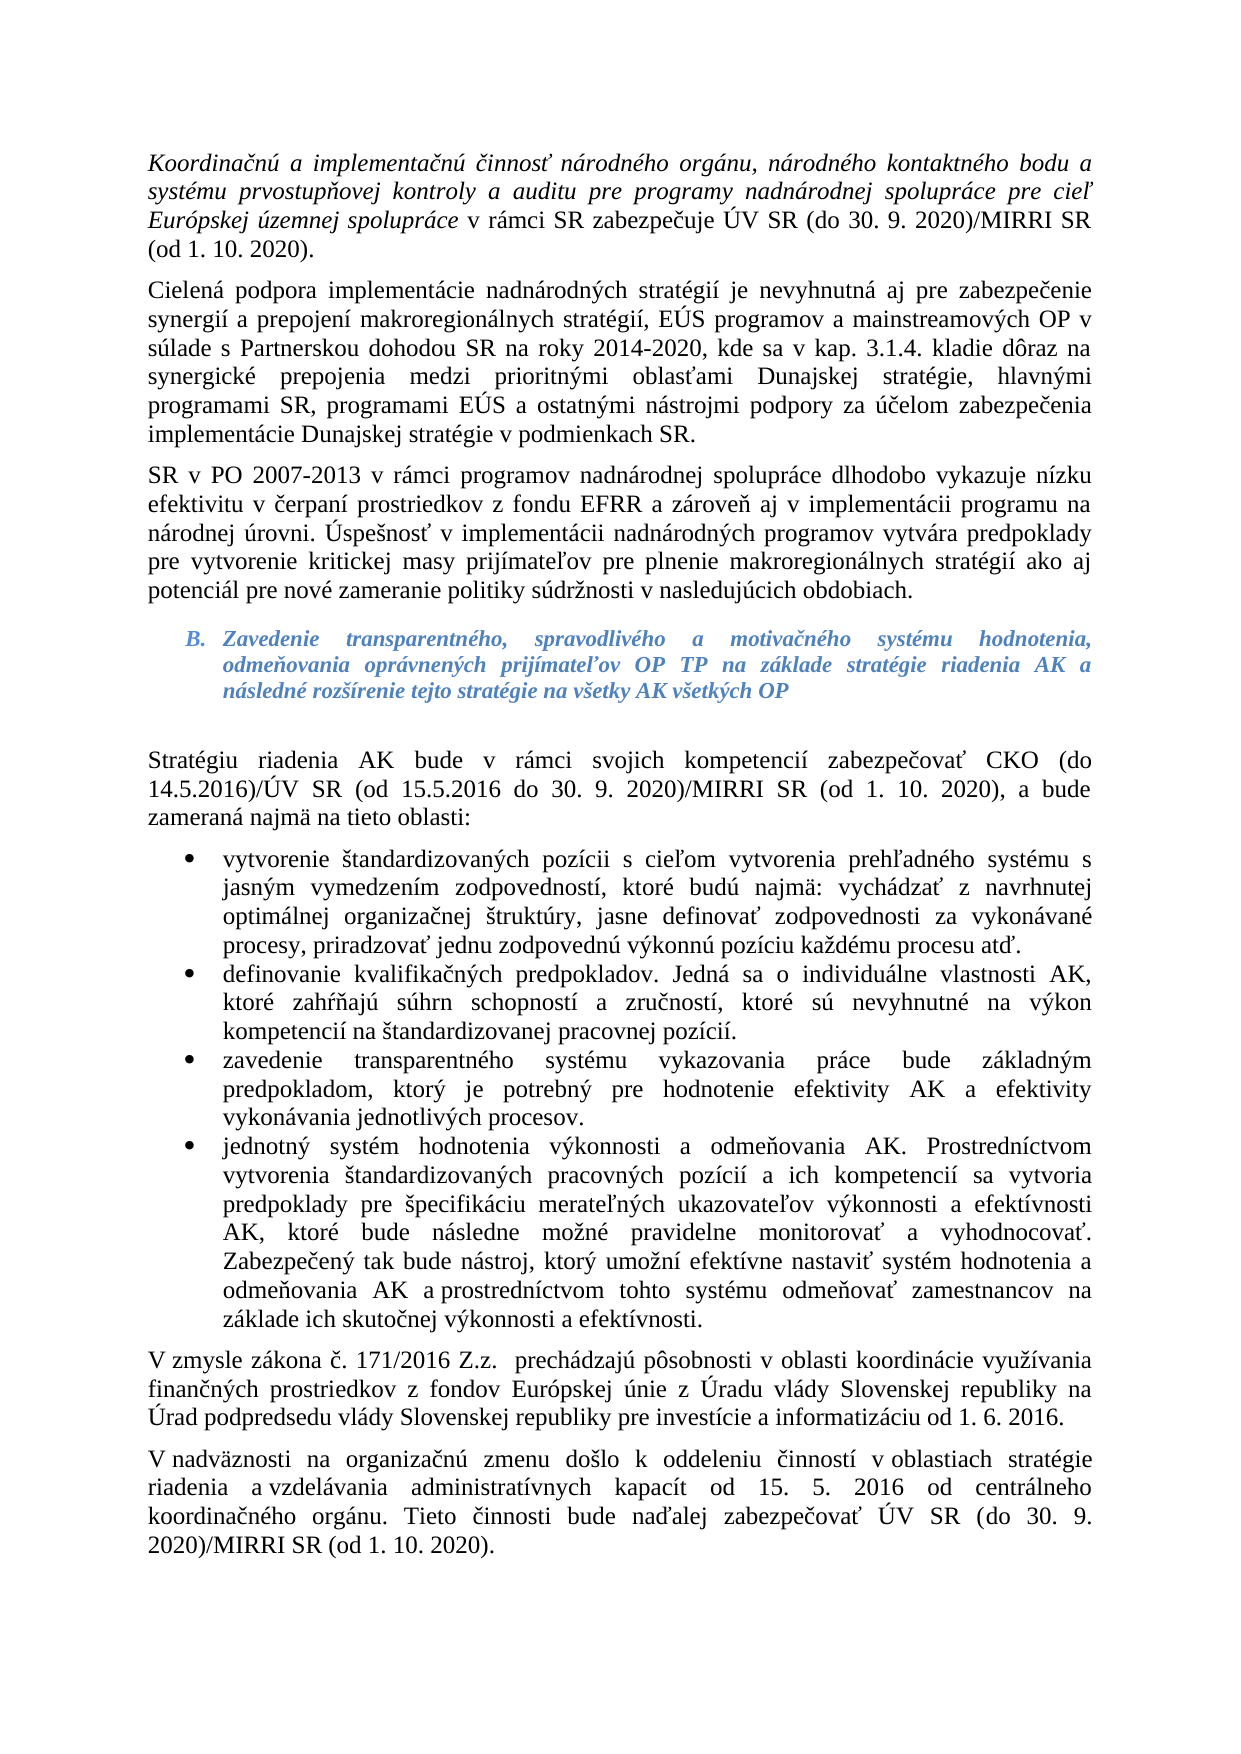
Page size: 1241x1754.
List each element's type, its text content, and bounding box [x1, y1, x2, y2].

text V zmysle zákona č. 171/2016 Z.z. prechádzajú pôsobnosti v oblasti koordinácie využívania finančných prostriedkov z fondov Európskej únie z Úradu vlády Slovenskej republiky na Úrad podpredsedu vlády Slovenskej republiky pre investície a informatizáciu od 1. 6. 2016. [148, 1345, 1093, 1431]
list zavedenie transparentného systému vykazovania práce bude základným predpokladom, ktorý je potrebný pre hodnotenie efektivity AK a efektivity vykonávania jednotlivých procesov. [185, 1045, 1093, 1131]
text SR v PO 2007-2013 v rámci programov nadnárodnej spolupráce dlhodobo vykazuje nízku efektivitu v čerpaní prostriedkov z fondu EFRR a zároveň aj v implementácii programu na národnej úrovni. Úspešnosť v implementácii nadnárodných programov vytvára predpoklady pre vytvorenie kritickej masy prijímateľov pre plnenie makroregionálnych stratégií ako aj potenciál pre nové zameranie politiky súdržnosti v nasledujúcich obdobiach. [148, 460, 1093, 604]
text Stratégiu riadenia AK bude v rámci svojich kompetencií zabezpečovať CKO (do 14.5.2016)/ÚV SR (od 15.5.2016 do 30. 9. 2020)/MIRRI SR (od 1. 10. 2020), a bude zameraná najmä na tieto oblasti: [148, 745, 1093, 831]
text Cielená podpora implementácie nadnárodných stratégií je nevyhnutná aj pre zabezpečenie synergií a prepojení makroregionálnych stratégií, EÚS programov a mainstreamových OP v súlade s Partnerskou dohodou SR na roky 2014-2020, kde sa v kap. 3.1.4. kladie dôraz na synergické prepojenia medzi prioritnými oblasťami Dunajskej stratégie, hlavnými programami SR, programami EÚS a ostatnými nástrojmi podpory za účelom zabezpečenia implementácie Dunajskej stratégie v podmienkach SR. [148, 275, 1093, 448]
list vytvorenie štandardizovaných pozícii s cieľom vytvorenia prehľadného systému s jasným vymedzením zodpovedností, ktoré budú najmä: vychádzať z navrhnutej optimálnej organizačnej štruktúry, jasne definovať zodpovednosti za vykonávané procesy, priradzovať jednu zodpovednú výkonnú pozíciu každému procesu atď. [185, 844, 1093, 959]
text Koordinačnú a implementačnú činnosť národného orgánu, národného kontaktného bodu a systému prvostupňovej kontroly a auditu pre programy nadnárodnej spolupráce pre cieľ Európskej územnej spolupráce v rámci SR zabezpečuje ÚV SR (do 30. 9. 2020)/MIRRI SR (od 1. 10. 2020). [148, 148, 1093, 263]
list jednotný systém hodnotenia výkonnosti a odmeňovania AK. Prostredníctvom vytvorenia štandardizovaných pracovných pozícií a ich kompetencií sa vytvoria predpoklady pre špecifikáciu merateľných ukazovateľov výkonnosti a efektívnosti AK, ktoré bude následne možné pravidelne monitorovať a vyhodnocovať. Zabezpečený tak bude nástroj, ktorý umožní efektívne nastaviť systém hodnotenia a odmeňovania AK a prostredníctvom tohto systému odmeňovať zamestnancov na základe ich skutočnej výkonnosti a efektívnosti. [185, 1131, 1093, 1332]
text V nadväznosti na organizačnú zmenu došlo k oddeleniu činností v oblastiach stratégie riadenia a vzdelávania administratívnych kapacít od 15. 5. 2016 od centrálneho koordinačného orgánu. Tieto činnosti bude naďalej zabezpečovať ÚV SR (do 30. 9. 2020)/MIRRI SR (od 1. 10. 2020). [148, 1444, 1093, 1559]
subtitle Zavedenie transparentného, spravodlivého a motivačného systému hodnotenia, odmeňovania oprávnených prijímateľov OP TP na základe stratégie riadenia AK a následné rozšírenie tejto stratégie na všetky AK všetkých OP [185, 625, 1093, 704]
list definovanie kvalifikačných predpokladov. Jedná sa o individuálne vlastnosti AK, ktoré zahŕňajú súhrn schopností a zručností, ktoré sú nevyhnutné na výkon kompetencií na štandardizovanej pracovnej pozícií. [185, 959, 1093, 1045]
